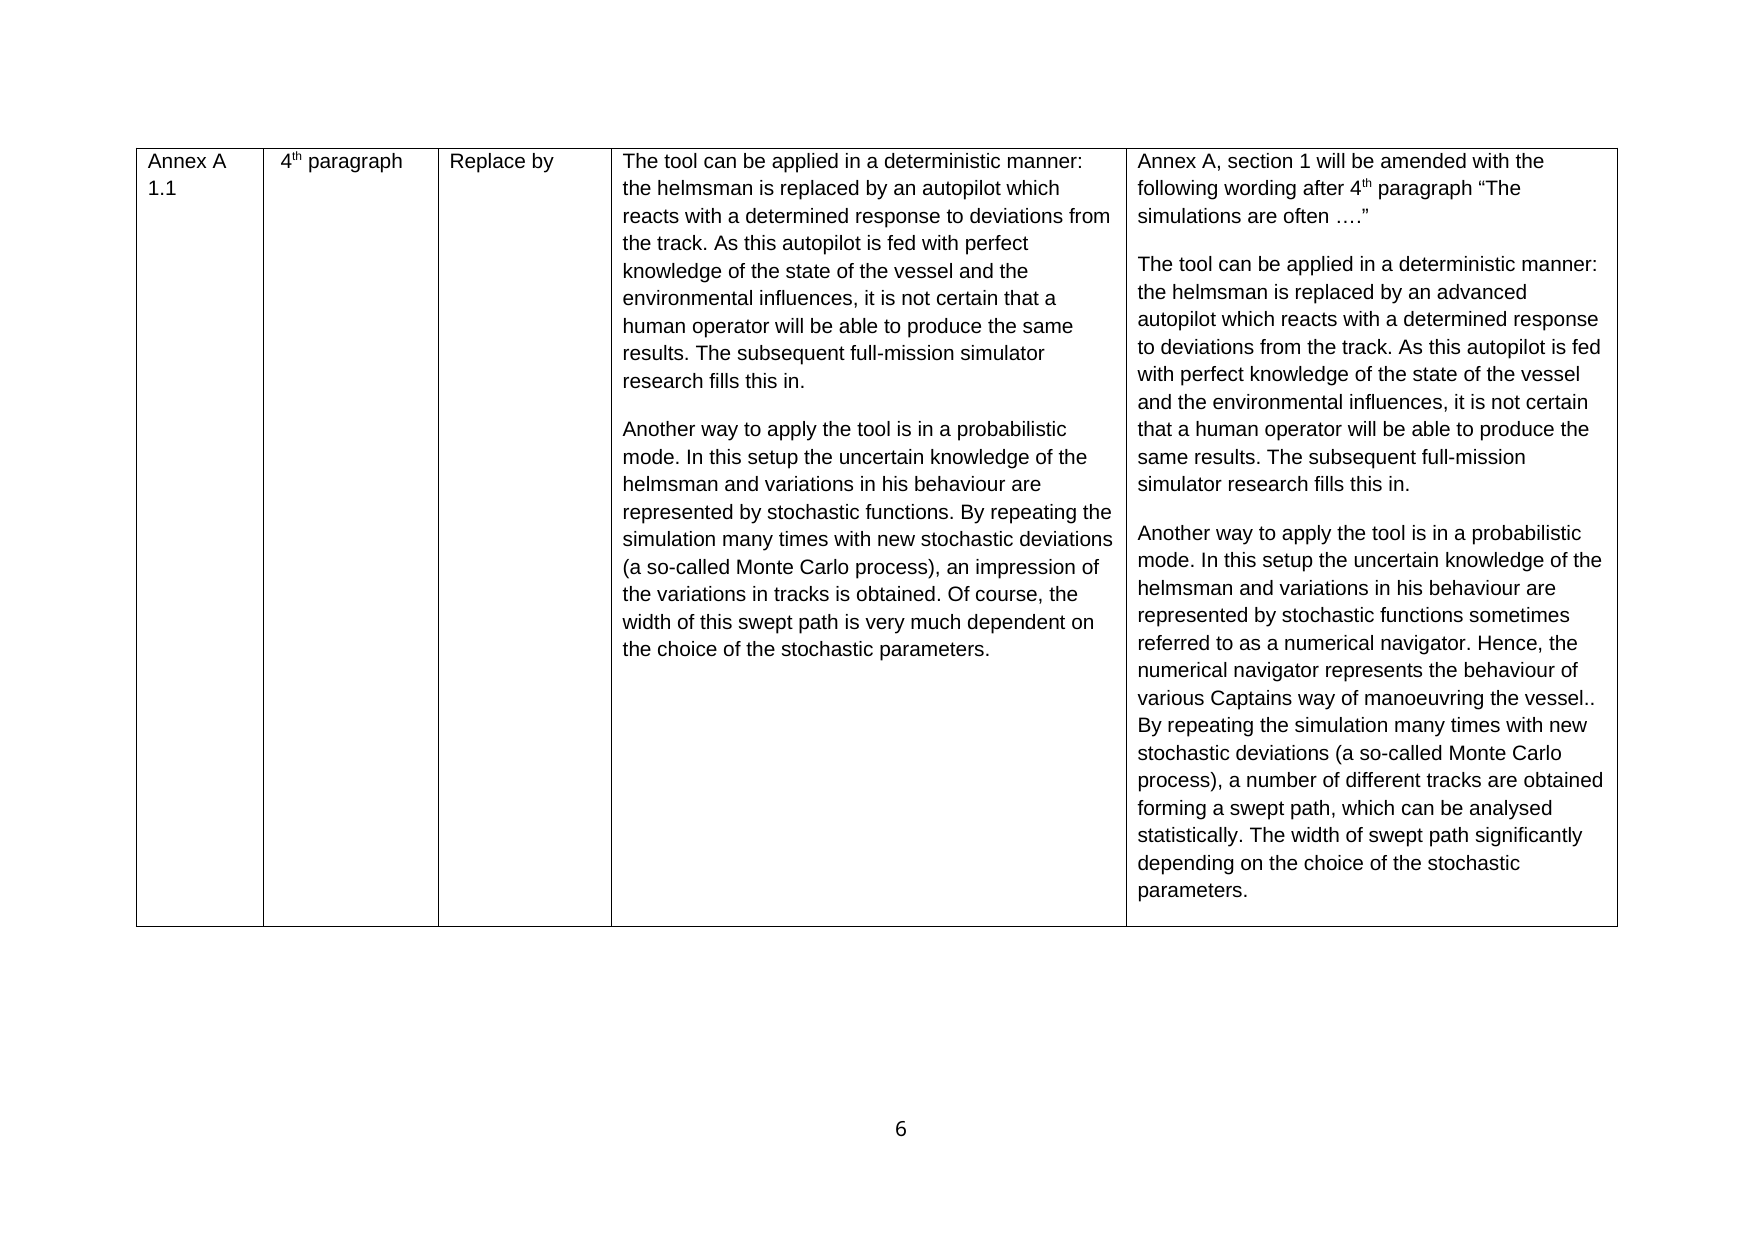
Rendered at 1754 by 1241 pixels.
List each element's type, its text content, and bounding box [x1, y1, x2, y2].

table_cell 4th paragraph [264, 149, 438, 926]
table_cell Replace by [439, 149, 611, 926]
table_cell The tool can be applied in a deterministic manner: the helmsman is replaced by an autopilot which reacts with a determined response to deviations from the track. As this autopilot is fed with perfect knowledge of the state of the vessel and the environmental influences, it is not certain that a human operator will be able to produce the same results. The subsequent full-mission simulator research fills this in. Another way to apply the tool is in a probabilistic mode. In this setup the uncertain knowledge of the helmsman and variations in his behaviour are represented by stochastic functions. By repeating the simulation many times with new stochastic deviations (a so-called Monte Carlo process), an impression of the variations in tracks is obtained. Of course, the width of this swept path is very much dependent on the choice of the stochastic parameters. [612, 149, 1126, 926]
table_cell Annex A, section 1 will be amended with the following wording after 4th paragraph “The simulations are often ….” The tool can be applied in a deterministic manner: the helmsman is replaced by an advanced autopilot which reacts with a determined response to deviations from the track. As this autopilot is fed with perfect knowledge of the state of the vessel and the environmental influences, it is not certain that a human operator will be able to produce the same results. The subsequent full-mission simulator research fills this in. Another way to apply the tool is in a probabilistic mode. In this setup the uncertain knowledge of the helmsman and variations in his behaviour are represented by stochastic functions sometimes referred to as a numerical navigator. Hence, the numerical navigator represents the behaviour of various Captains way of manoeuvring the vessel.. By repeating the simulation many times with new stochastic deviations (a so-called Monte Carlo process), a number of different tracks are obtained forming a swept path, which can be analysed statistically. The width of swept path significantly depending on the choice of the stochastic parameters. [1127, 149, 1617, 926]
table_cell Annex A 1.1 [137, 149, 263, 926]
